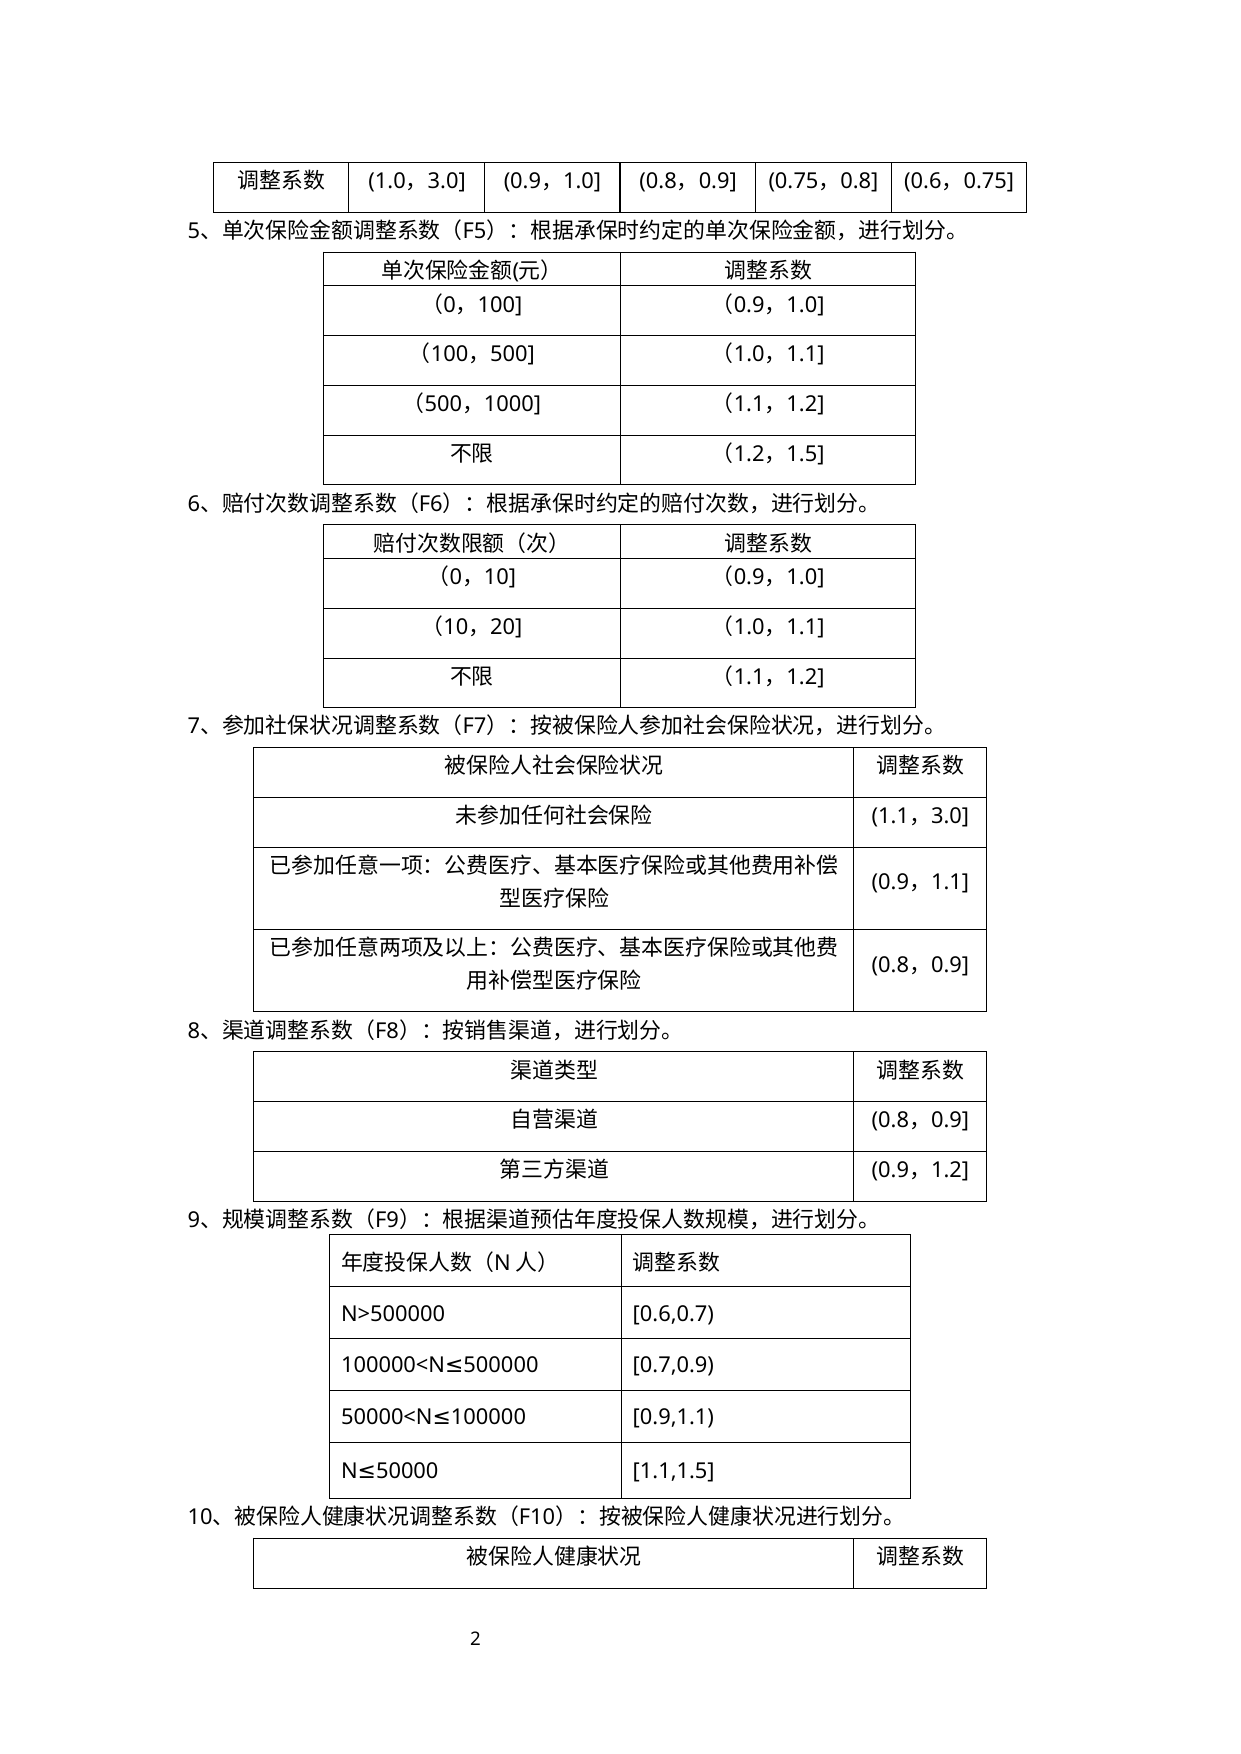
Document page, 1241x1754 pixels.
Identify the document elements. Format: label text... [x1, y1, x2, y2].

table_cell 不限 [324, 436, 620, 484]
table_header 调整系数 [854, 748, 986, 797]
table_header 年度投保人数（N人） [330, 1235, 621, 1286]
text 8、渠道调整系数（F8）：按销售渠道，进行划分。 [187, 1012, 1053, 1045]
table_cell （1.1，1.2] [621, 659, 915, 707]
table_cell （0.9，1.0] [621, 286, 915, 335]
table_header 被保险人社会保险状况 [254, 748, 853, 797]
table_cell (1.0，3.0] [349, 163, 484, 212]
table_cell （500，1000] [324, 386, 620, 434]
table_cell N>500000 [330, 1287, 621, 1338]
table_cell （1.2，1.5] [621, 436, 915, 484]
table_cell 自营渠道 [254, 1102, 853, 1151]
table_cell （1.0，1.1] [621, 609, 915, 657]
table_cell （0，10] [324, 559, 620, 608]
text 5、单次保险金额调整系数（F5）：根据承保时约定的单次保险金额，进行划分。 [187, 213, 1053, 245]
text 7、参加社保状况调整系数（F7）：按被保险人参加社会保险状况，进行划分。 [187, 708, 1053, 741]
table_cell 调整系数 [214, 163, 348, 212]
table_cell (0.8，0.9] [854, 1102, 986, 1151]
table_cell （1.0，1.1] [621, 336, 915, 385]
table_cell 未参加任何社会保险 [254, 798, 853, 847]
table_header 单次保险金额(元） [324, 253, 620, 285]
table_cell (0.6，0.75] [892, 163, 1026, 212]
table_header 调整系数 [621, 253, 915, 285]
table_header 调整系数 [622, 1235, 910, 1286]
table_cell (0.8，0.9] [621, 163, 755, 212]
text 9、规模调整系数（F9）：根据渠道预估年度投保人数规模，进行划分。 [187, 1202, 1053, 1234]
table_cell （1.1，1.2] [621, 386, 915, 434]
table_cell [0.9,1.1) [622, 1391, 910, 1442]
table_cell （0.9，1.0] [621, 559, 915, 608]
text 10、被保险人健康状况调整系数（F10）：按被保险人健康状况进行划分。 [187, 1499, 1053, 1531]
table_header 赔付次数限额（次） [324, 525, 620, 558]
table_header 调整系数 [854, 1052, 986, 1101]
table_cell (1.1，3.0] [854, 798, 986, 847]
table_cell (0.75，0.8] [756, 163, 891, 212]
table_cell 已参加任意两项及以上：公费医疗、基本医疗保险或其他费用补偿型医疗保险 [254, 930, 853, 1011]
table_cell (0.8，0.9] [854, 930, 986, 1011]
table_cell [1.1,1.5] [622, 1443, 910, 1498]
table_header 被保险人健康状况 [254, 1539, 853, 1587]
table_cell （100，500] [324, 336, 620, 385]
table_cell 50000<N≤100000 [330, 1391, 621, 1442]
table_cell [0.6,0.7) [622, 1287, 910, 1338]
table_cell 第三方渠道 [254, 1152, 853, 1201]
table_cell （0，100] [324, 286, 620, 335]
table_cell 100000<N≤500000 [330, 1339, 621, 1390]
table_cell 已参加任意一项：公费医疗、基本医疗保险或其他费用补偿型医疗保险 [254, 848, 853, 929]
table_cell (0.9，1.0] [485, 163, 619, 212]
table_cell (0.9，1.2] [854, 1152, 986, 1201]
table_cell (0.9，1.1] [854, 848, 986, 929]
text 6、赔付次数调整系数（F6）：根据承保时约定的赔付次数，进行划分。 [187, 485, 1053, 518]
table_cell 不限 [324, 659, 620, 707]
table_cell [0.7,0.9) [622, 1339, 910, 1390]
table_header 渠道类型 [254, 1052, 853, 1101]
table_cell N≤50000 [330, 1443, 621, 1498]
table_header 调整系数 [621, 525, 915, 558]
table_cell （10，20] [324, 609, 620, 657]
table_header 调整系数 [854, 1539, 986, 1587]
